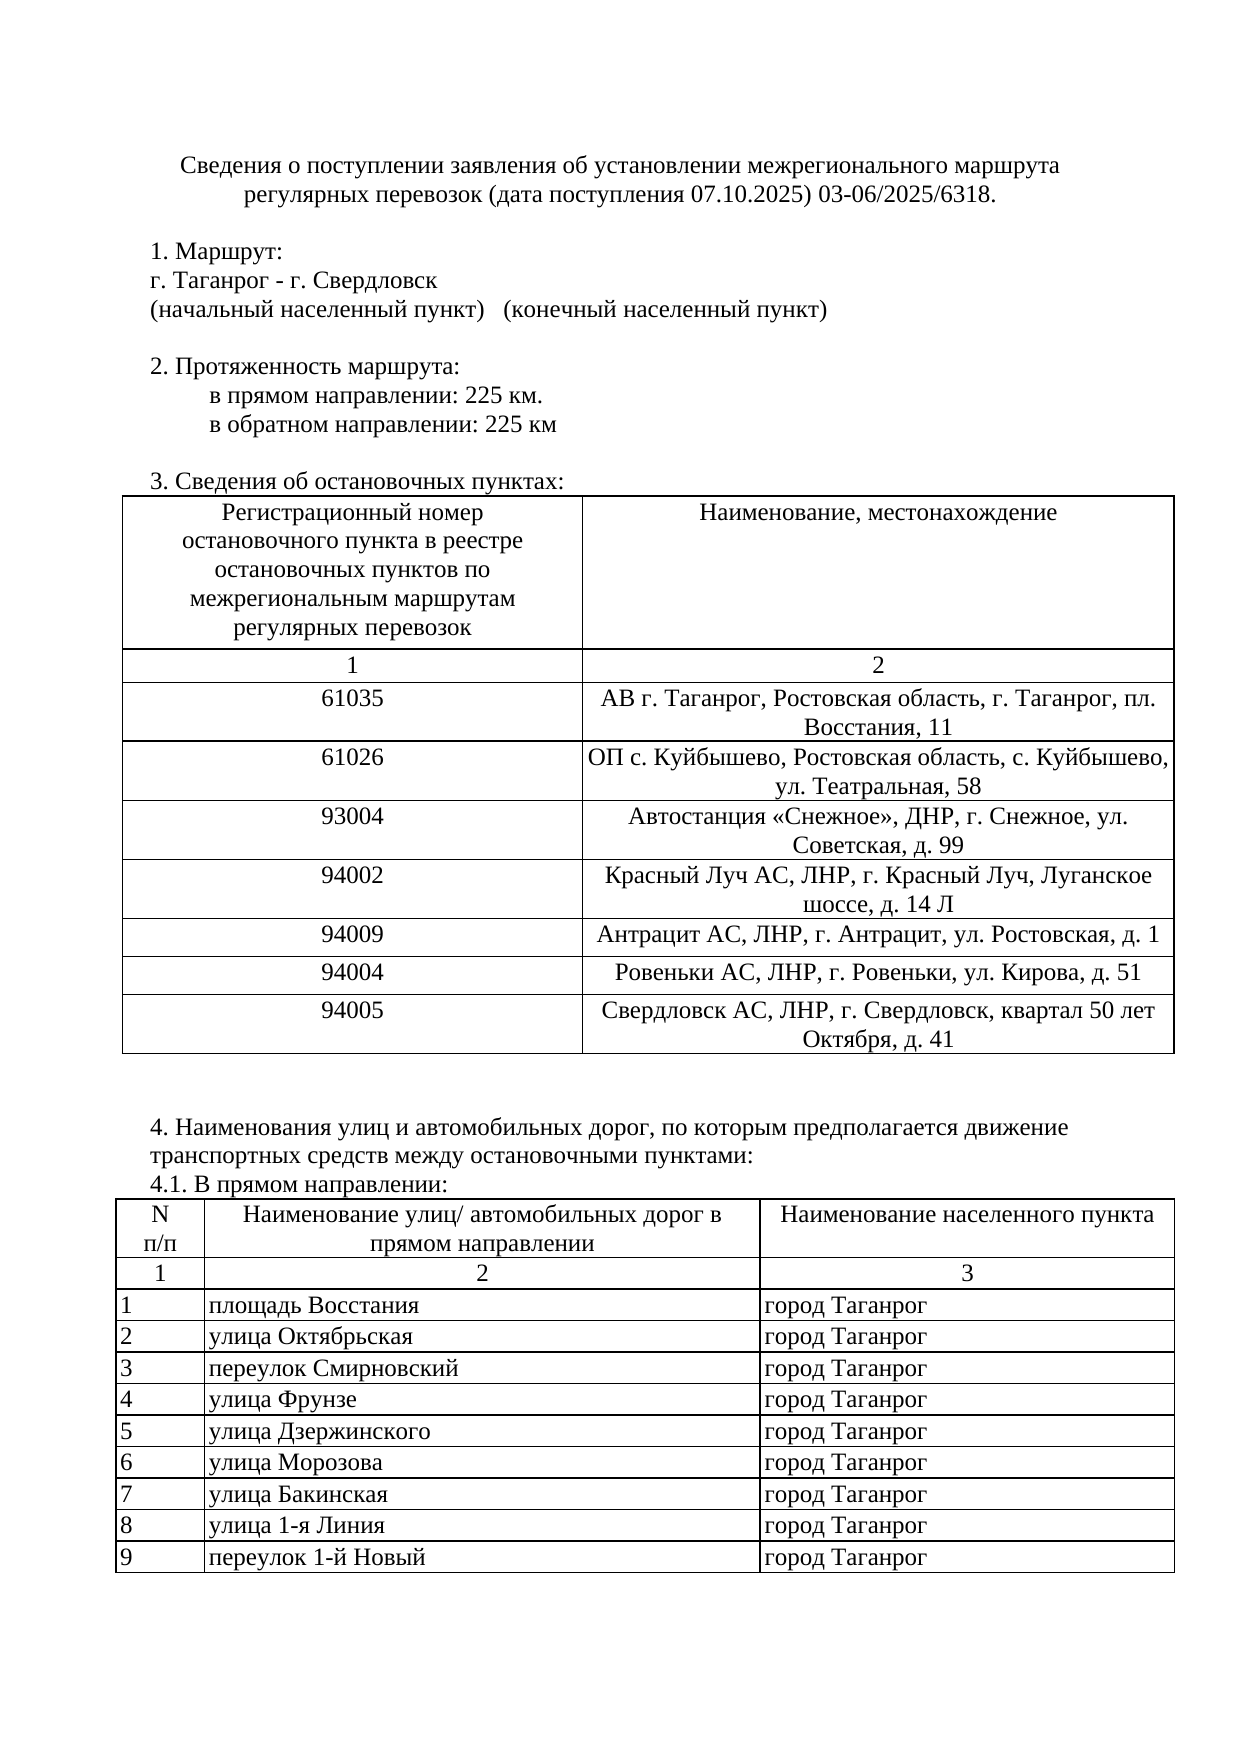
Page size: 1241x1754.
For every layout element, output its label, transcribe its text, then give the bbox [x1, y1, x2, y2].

table_cell 9 [117, 1542, 204, 1571]
table_header Наименование населенного пункта [761, 1200, 1174, 1257]
table_cell город Таганрог [761, 1542, 1174, 1571]
table_cell город Таганрог [761, 1290, 1174, 1320]
text (начальный населенный пункт) (конечный населенный пункт) [150, 294, 1090, 322]
table_cell 94004 [123, 957, 582, 993]
table_cell город Таганрог [761, 1384, 1174, 1414]
table_cell улица Дзержинского [205, 1416, 759, 1446]
table_cell переулок 1-й Новый [205, 1542, 759, 1571]
table_cell улица Октябрьская [205, 1321, 759, 1351]
table_cell Автостанция «Снежное», ДНР, г. Снежное, ул. Советская, д. 99 [583, 801, 1173, 858]
table_cell 93004 [123, 801, 582, 858]
text 4.1. В прямом направлении: [150, 1169, 1090, 1198]
table_cell 94009 [123, 919, 582, 956]
table_cell улица 1-я Линия [205, 1510, 759, 1540]
table_cell 2 [205, 1258, 759, 1288]
text в обратном направлении: 225 км [150, 409, 1090, 437]
text Сведения о поступлении заявления об установлении межрегионального маршрута регулярных перевозок (дата поступления 07.10.2025) 03-06/2025/6318. [150, 150, 1090, 207]
table_cell улица Бакинская [205, 1479, 759, 1508]
table_cell АВ г. Таганрог, Ростовская область, г. Таганрог, пл. Восстания, 11 [583, 683, 1173, 740]
table_cell город Таганрог [761, 1416, 1174, 1446]
table_cell Красный Луч АС, ЛНР, г. Красный Луч, Луганское шоссе, д. 14 Л [583, 860, 1173, 918]
table_cell Ровеньки АС, ЛНР, г. Ровеньки, ул. Кирова, д. 51 [583, 957, 1173, 993]
table_cell 4 [117, 1384, 204, 1414]
text г. Таганрог - г. Свердловск [150, 265, 1090, 294]
text 4. Наименования улиц и автомобильных дорог, по которым предполагается движение транспортных средств между остановочными пунктами: [150, 1112, 1090, 1169]
table_cell 1 [123, 650, 582, 681]
table_cell 7 [117, 1479, 204, 1508]
table_header Регистрационный номер остановочного пункта в реестре остановочных пунктов по межрегиональным маршрутам регулярных перевозок [123, 497, 582, 648]
text 3. Сведения об остановочных пунктах: [150, 466, 1090, 495]
table_cell город Таганрог [761, 1510, 1174, 1540]
table_cell 1 [117, 1290, 204, 1320]
table_header Наименование, местонахождение [583, 497, 1173, 648]
table_cell улица Морозова [205, 1447, 759, 1477]
table_cell 2 [583, 650, 1173, 681]
table_cell 3 [761, 1258, 1174, 1288]
table_cell 2 [117, 1321, 204, 1351]
table_cell 5 [117, 1416, 204, 1446]
table_cell Антрацит АС, ЛНР, г. Антрацит, ул. Ростовская, д. 1 [583, 919, 1173, 956]
table_cell 94005 [123, 995, 582, 1052]
text 1. Маршрут: [150, 236, 1090, 265]
table_cell площадь Восстания [205, 1290, 759, 1320]
table_cell 8 [117, 1510, 204, 1540]
table_cell улица Фрунзе [205, 1384, 759, 1414]
table_cell Свердловск АС, ЛНР, г. Свердловск, квартал 50 лет Октября, д. 41 [583, 995, 1173, 1052]
table_cell ОП с. Куйбышево, Ростовская область, с. Куйбышево, ул. Театральная, 58 [583, 742, 1173, 799]
table_cell 3 [117, 1353, 204, 1383]
table_cell город Таганрог [761, 1447, 1174, 1477]
table_cell 61035 [123, 683, 582, 740]
table_cell переулок Смирновский [205, 1353, 759, 1383]
table_header Наименование улиц/ автомобильных дорог в прямом направлении [205, 1200, 759, 1257]
table_cell 1 [117, 1258, 204, 1288]
table_cell 6 [117, 1447, 204, 1477]
text в прямом направлении: 225 км. [150, 380, 1090, 409]
table_cell город Таганрог [761, 1321, 1174, 1351]
table_header N п/п [117, 1200, 204, 1257]
text 2. Протяженность маршрута: [150, 351, 1090, 380]
table_cell 94002 [123, 860, 582, 918]
table_cell город Таганрог [761, 1353, 1174, 1383]
table_cell 61026 [123, 742, 582, 799]
table_cell город Таганрог [761, 1479, 1174, 1508]
